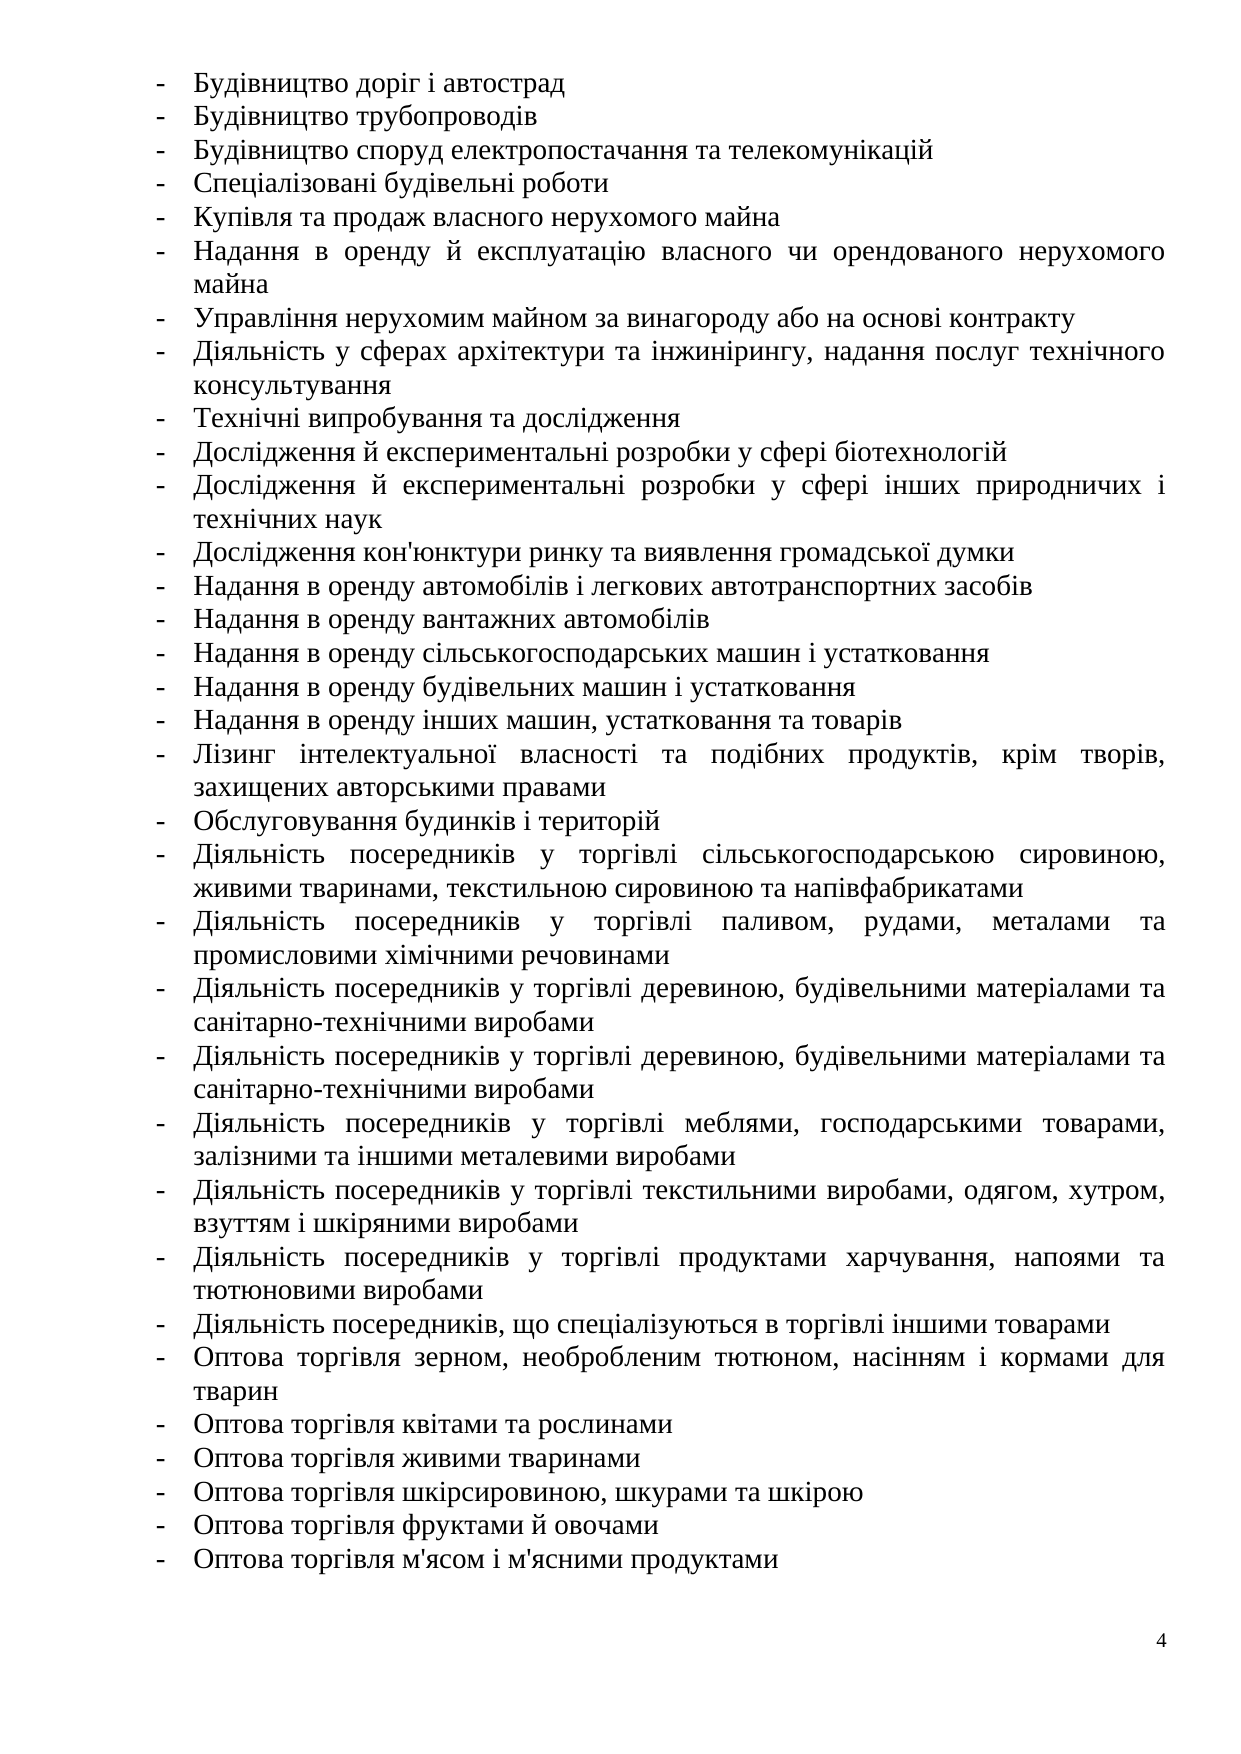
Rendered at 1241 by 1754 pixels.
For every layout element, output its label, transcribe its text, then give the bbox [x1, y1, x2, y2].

list Надання в оренду інших машин, устатковання та товарів [156, 702, 1166, 736]
list Діяльність посередників, що спеціалізуються в торгівлі іншими товарами [156, 1306, 1166, 1339]
list Надання в оренду й експлуатацію власного чи орендованого нерухомого майна [156, 233, 1166, 300]
list Оптова торгівля квітами та рослинами [156, 1407, 1166, 1440]
list Діяльність посередників у торгівлі деревиною, будівельними матеріалами та санітарно-технічними виробами [156, 971, 1166, 1038]
list Діяльність посередників у торгівлі продуктами харчування, напоями та тютюновими виробами [156, 1239, 1166, 1306]
list Оптова торгівля живими тваринами [156, 1440, 1166, 1474]
list Дослідження кон'юнктури ринку та виявлення громадської думки [156, 534, 1166, 568]
list Діяльність посередників у торгівлі меблями, господарськими товарами, залізними та іншими металевими виробами [156, 1105, 1166, 1172]
list Будівництво трубопроводів [156, 98, 1166, 132]
list Діяльність у сферах архітектури та інжинірингу, надання послуг технічного консультування [156, 333, 1166, 400]
list Оптова торгівля фруктами й овочами [156, 1507, 1166, 1541]
list Надання в оренду сільськогосподарських машин і устатковання [156, 635, 1166, 669]
list Лізинг інтелектуальної власності та подібних продуктів, крім творів, захищених авторськими правами [156, 736, 1166, 803]
list Надання в оренду автомобілів і легкових автотранспортних засобів [156, 568, 1166, 602]
list Дослідження й експериментальні розробки у сфері біотехнологій [156, 434, 1166, 467]
list Надання в оренду вантажних автомобілів [156, 602, 1166, 635]
list Технічні випробування та дослідження [156, 400, 1166, 434]
list Спеціалізовані будівельні роботи [156, 166, 1166, 199]
list Діяльність посередників у торгівлі паливом, рудами, металами та промисловими хімічними речовинами [156, 903, 1166, 971]
list Оптова торгівля м'ясом і м'ясними продуктами [156, 1541, 1166, 1574]
list Діяльність посередників у торгівлі сільськогосподарською сировиною, живими тваринами, текстильною сировиною та напівфабрикатами [156, 836, 1166, 903]
list Оптова торгівля зерном, необробленим тютюном, насінням і кормами для тварин [156, 1339, 1166, 1407]
list Купівля та продаж власного нерухомого майна [156, 199, 1166, 233]
list Оптова торгівля шкірсировиною, шкурами та шкірою [156, 1474, 1166, 1507]
list Обслуговування будинків і територій [156, 803, 1166, 836]
list Діяльність посередників у торгівлі текстильними виробами, одягом, хутром, взуттям і шкіряними виробами [156, 1172, 1166, 1239]
list Будівництво доріг і автострад [156, 65, 1166, 98]
list Дослідження й експериментальні розробки у сфері інших природничих і технічних наук [156, 467, 1166, 534]
list Будівництво споруд електропостачання та телекомунікацій [156, 132, 1166, 166]
list Управління нерухомим майном за винагороду або на основі контракту [156, 300, 1166, 333]
list Надання в оренду будівельних машин і устатковання [156, 669, 1166, 702]
list Діяльність посередників у торгівлі деревиною, будівельними матеріалами та санітарно-технічними виробами [156, 1038, 1166, 1105]
